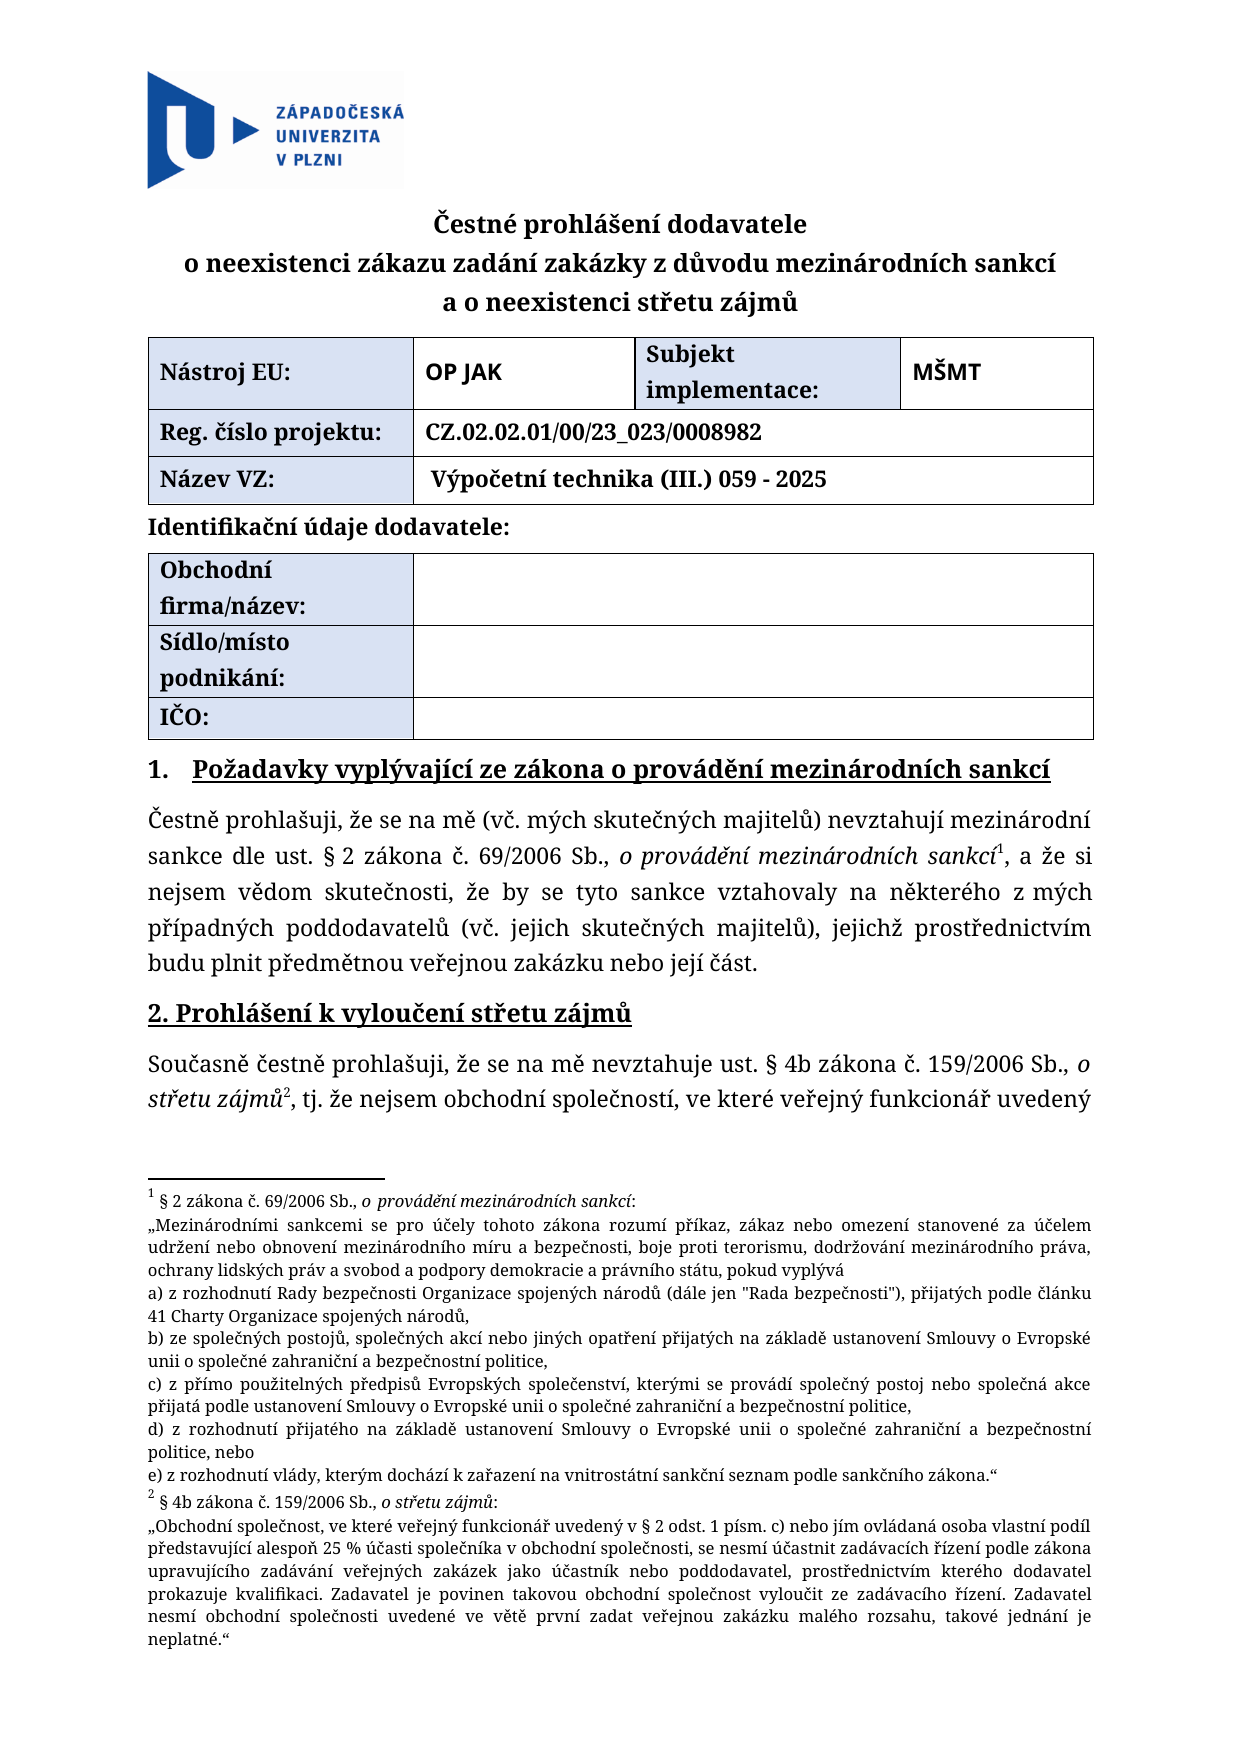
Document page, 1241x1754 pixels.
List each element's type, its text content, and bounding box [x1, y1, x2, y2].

table_cell Výpočetní technika (III.) 059 - 2025 [414, 457, 1093, 503]
table_cell [414, 698, 1093, 738]
text Čestné prohlášení dodavatele [148, 207, 1093, 241]
text Identifikační údaje dodavatele: [148, 511, 1093, 542]
table_cell IČO: [149, 698, 413, 738]
subtitle 2. Prohlášení k vyloučení střetu zájmů [148, 996, 1093, 1030]
table_header MŠMT [901, 338, 1093, 409]
table_header Subjekt implementace: [636, 338, 900, 409]
table_cell CZ.02.02.01/00/23_023/0008982 [414, 410, 1093, 456]
table_cell Sídlo/místo podnikání: [149, 626, 413, 697]
table_header Nástroj EU: [149, 338, 413, 409]
table_header OP JAK [414, 338, 634, 409]
text o neexistenci zákazu zadání zakázky z důvodu mezinárodních sankcí a o neexistenci střetu zájmů [148, 246, 1093, 319]
text Čestně prohlašuji, že se na mě (vč. mých skutečných majitelů) nevztahují mezinárodní sankce dle ust. § 2 zákona č. 69/2006 Sb., o provádění mezinárodních sankcí, a že si nejsem vědom skutečnosti, že by se tyto sankce vztahovaly na některého z mých případných poddodavatelů (vč. jejich skutečných majitelů), jejichž prostřednictvím budu plnit předmětnou veřejnou zakázku nebo její část. [148, 804, 1093, 979]
table_cell Název VZ: [149, 457, 413, 503]
table_cell [414, 626, 1093, 697]
list Současně čestně prohlašuji, že se na mě nevztahuje ust. § 4b zákona č. 159/2006 Sb., o střetu zájmů, tj. že nejsem obchodní společností, ve které veřejný funkcionář uvedený v ust. § 2 odst. 1 písm. c) zákona o střetu zájmů nebo jím ovládaná osoba vlastní podíl představující alespoň 25 % účasti společníka v obchodní společnosti. [148, 1047, 1093, 1115]
table_header Obchodní firma/název: [149, 554, 413, 625]
table_header [414, 554, 1093, 625]
subtitle 1. Požadavky vyplývající ze zákona o provádění mezinárodních sankcí [148, 752, 1093, 786]
picture [147, 71, 404, 189]
table_cell Reg. číslo projektu: [149, 410, 413, 456]
